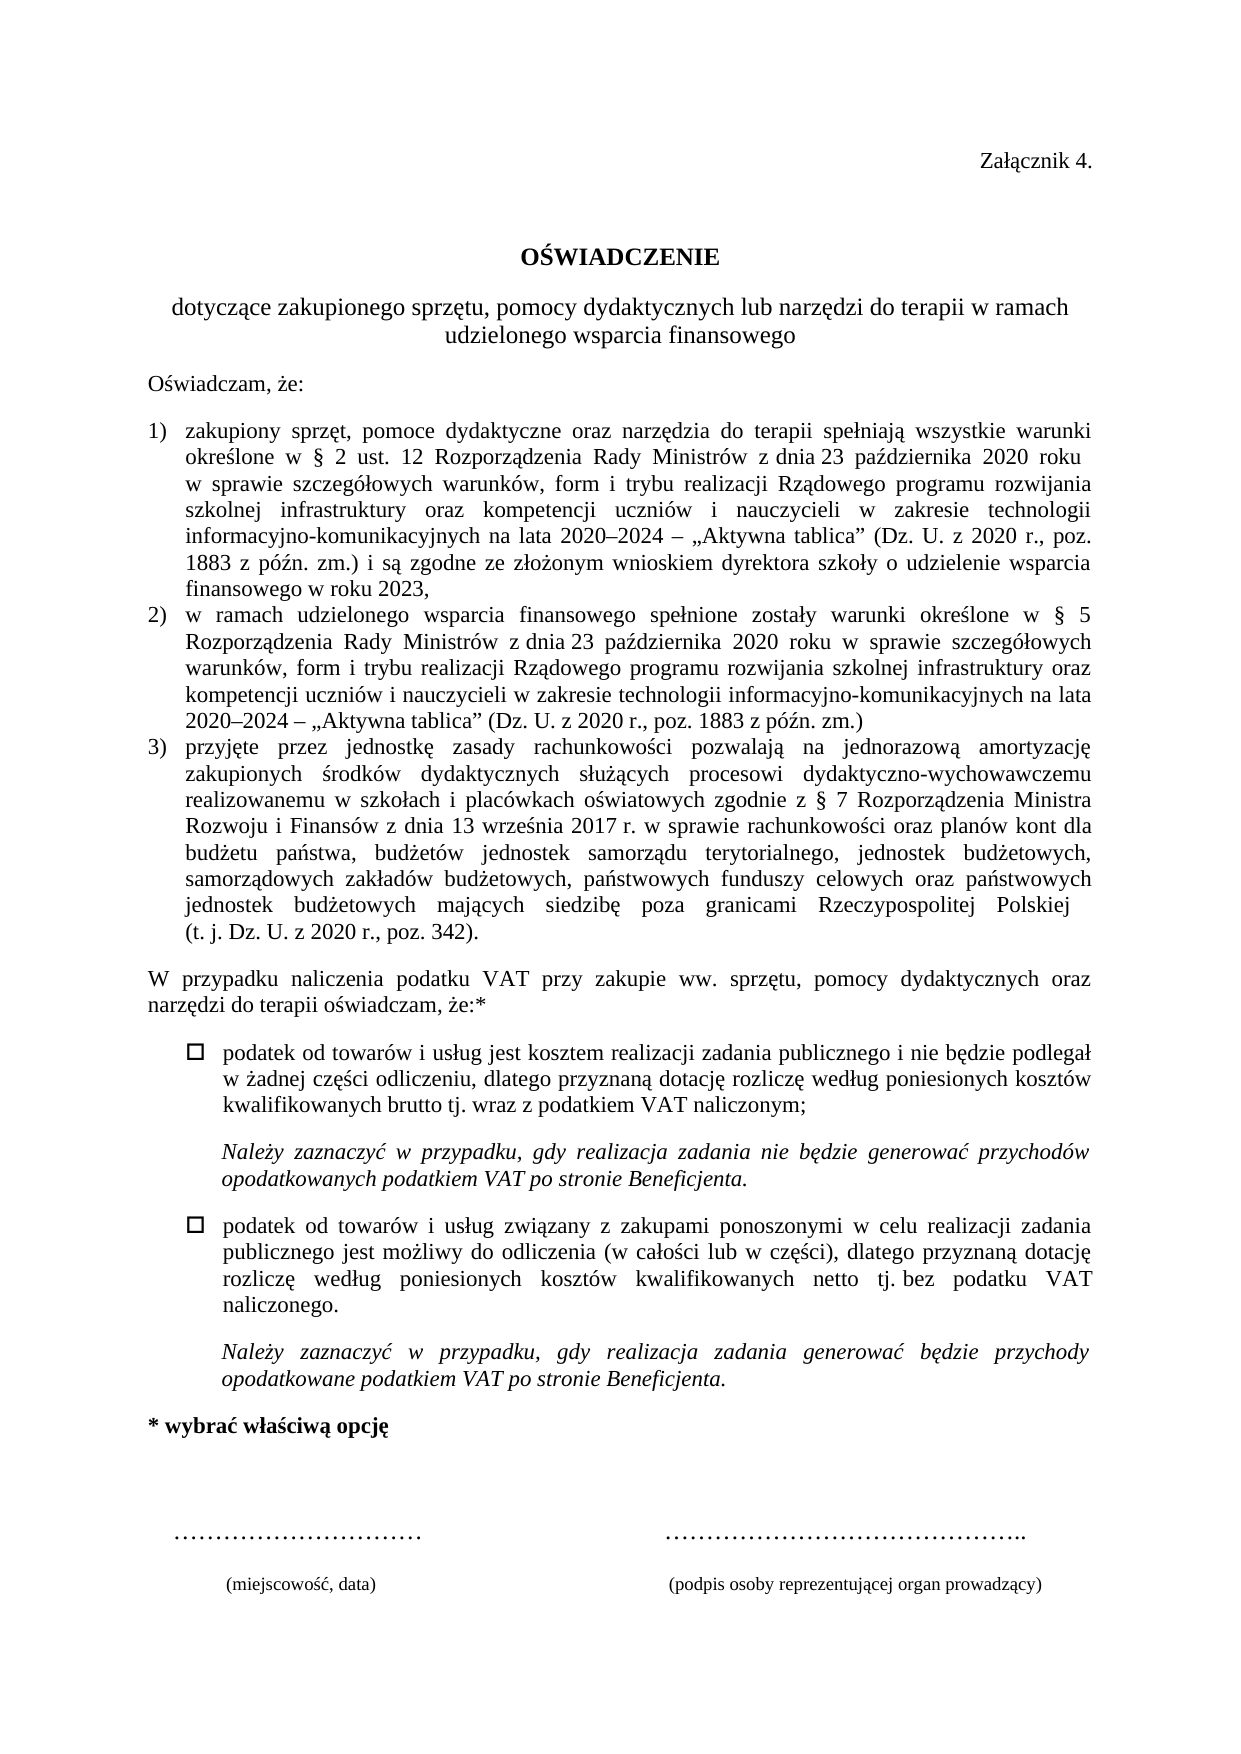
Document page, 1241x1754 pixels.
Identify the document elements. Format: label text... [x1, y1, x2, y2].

list w ramach udzielonego wsparcia finansowego spełnione zostały warunki określone w § 5 Rozporządzenia Rady Ministrów z dnia 23 października 2020 roku w sprawie szczegółowych warunków, form i trybu realizacji Rządowego programu rozwijania szkolnej infrastruktury oraz kompetencji uczniów i nauczycieli w zakresie technologii informacyjno-komunikacyjnych na lata 2020–2024 – „Aktywna tablica” (Dz. U. z 2020 r., poz. 1883 z późn. zm.) [148, 602, 1093, 733]
text W przypadku naliczenia podatku VAT przy zakupie ww. sprzętu, pomocy dydaktycznych oraz narzędzi do terapii oświadczam, że:* [148, 965, 1093, 1018]
text dotyczące zakupionego sprzętu, pomocy dydaktycznych lub narzędzi do terapii w ramach udzielonego wsparcia finansowego [148, 292, 1093, 349]
text Należy zaznaczyć w przypadku, gdy realizacja zadania nie będzie generować przychodów opodatkowanych podatkiem VAT po stronie Beneficjenta. [221, 1138, 1093, 1191]
text (miejscowość, data) (podpis osoby reprezentującej organ prowadzący) [148, 1573, 1093, 1595]
list przyjęte przez jednostkę zasady rachunkowości pozwalają na jednorazową amortyzację zakupionych środków dydaktycznych służących procesowi dydaktyczno-wychowawczemu realizowanemu w szkołach i placówkach oświatowych zgodnie z § 7 Rozporządzenia Ministra Rozwoju i Finansów z dnia 13 września 2017 r. w sprawie rachunkowości oraz planów kont dla budżetu państwa, budżetów jednostek samorządu terytorialnego, jednostek budżetowych, samorządowych zakładów budżetowych, państwowych funduszy celowych oraz państwowych jednostek budżetowych mających siedzibę poza granicami Rzeczypospolitej Polskiej (t. j. Dz. U. z 2020 r., poz. 342). [148, 733, 1093, 944]
text Należy zaznaczyć w przypadku, gdy realizacja zadania generować będzie przychody opodatkowane podatkiem VAT po stronie Beneficjenta. [221, 1338, 1093, 1391]
list podatek od towarów i usług jest kosztem realizacji zadania publicznego i nie będzie podlegał w żadnej części odliczeniu, dlatego przyznaną dotację rozliczę według poniesionych kosztów kwalifikowanych brutto tj. wraz z podatkiem VAT naliczonym; [185, 1038, 1093, 1118]
list zakupiony sprzęt, pomoce dydaktyczne oraz narzędzia do terapii spełniają wszystkie warunki określone w § 2 ust. 12 Rozporządzenia Rady Ministrów z dnia 23 października 2020 roku w sprawie szczegółowych warunków, form i trybu realizacji Rządowego programu rozwijania szkolnej infrastruktury oraz kompetencji uczniów i nauczycieli w zakresie technologii informacyjno-komunikacyjnych na lata 2020–2024 – „Aktywna tablica” (Dz. U. z 2020 r., poz. 1883 z późn. zm.) i są zgodne ze złożonym wnioskiem dyrektora szkoły o udzielenie wsparcia finansowego w roku 2023, [148, 417, 1093, 602]
text Załącznik 4. [148, 148, 1093, 174]
text Oświadczam, że: [148, 370, 1093, 396]
text * wybrać właściwą opcję [148, 1412, 1093, 1438]
text ………………………… …………………………………….. [148, 1516, 1093, 1545]
list podatek od towarów i usług związany z zakupami ponoszonymi w celu realizacji zadania publicznego jest możliwy do odliczenia (w całości lub w części), dlatego przyznaną dotację rozliczę według poniesionych kosztów kwalifikowanych netto tj. bez podatku VAT naliczonego. [185, 1212, 1093, 1317]
text OŚWIADCZENIE [148, 242, 1093, 271]
